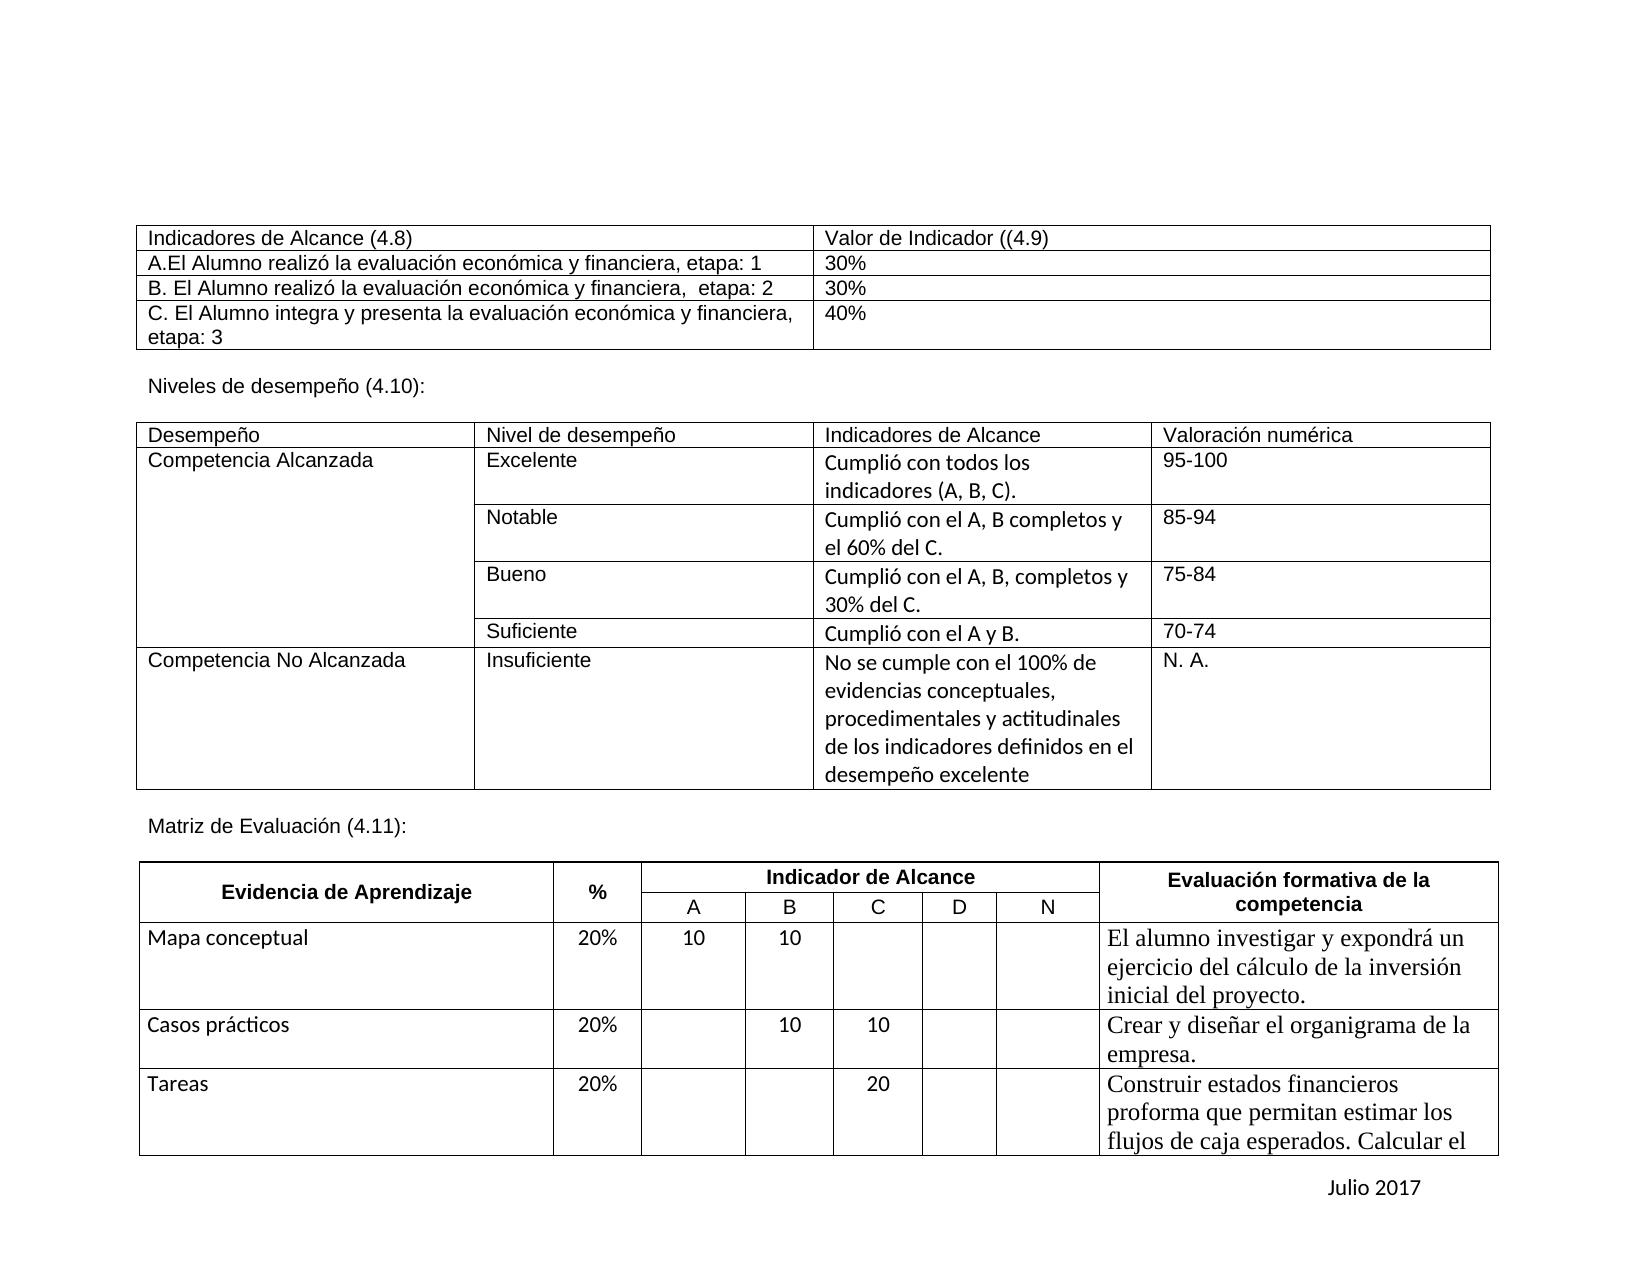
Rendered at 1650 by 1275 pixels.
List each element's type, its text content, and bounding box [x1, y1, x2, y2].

table_cell 30% [814, 251, 1490, 275]
table_cell [997, 923, 1099, 1009]
table_cell Notable [475, 505, 813, 561]
table_cell 10 [642, 923, 745, 1009]
table_cell [923, 923, 996, 1009]
table_cell Tareas [140, 1069, 553, 1155]
table_cell Competencia Alcanzada [137, 448, 474, 647]
table_header Indicadores de Alcance [814, 423, 1151, 447]
table_cell [923, 1010, 996, 1068]
table_cell 40% [814, 301, 1490, 349]
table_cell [1100, 1069, 1498, 1155]
table_cell Bueno [475, 562, 813, 618]
table_cell 70-74 [1152, 619, 1490, 647]
table_header Evidencia de Aprendizaje [140, 863, 553, 922]
text Niveles de desempeño (4.10): [148, 374, 1502, 398]
table_cell 20% [554, 923, 641, 1009]
table_cell 20 [834, 1069, 922, 1155]
table_cell El alumno investigar y expondrá un ejercicio del cálculo de la inversión inicial del proyecto. [1100, 923, 1498, 1009]
table_cell No se cumple con el 100% de evidencias conceptuales, procedimentales y actitudinales de los indicadores definidos en el desempeño excelente [814, 648, 1151, 788]
table_cell A.El Alumno realizó la evaluación económica y financiera, etapa: 1 [137, 251, 813, 275]
table_cell Cumplió con el A y B. [814, 619, 1151, 647]
table_cell 20% [554, 1069, 641, 1155]
table_cell B [746, 893, 833, 922]
table_cell [834, 923, 922, 1009]
table_cell Competencia No Alcanzada [137, 648, 474, 788]
table_cell [642, 1069, 745, 1155]
table_cell 10 [746, 923, 833, 1009]
table_cell Casos prácticos [140, 1010, 553, 1068]
text Matriz de Evaluación (4.11): [148, 813, 1502, 837]
table_cell 10 [834, 1010, 922, 1068]
table_cell B. El Alumno realizó la evaluación económica y financiera, etapa: 2 [137, 276, 813, 300]
table_cell A [642, 893, 745, 922]
table_cell [923, 1069, 996, 1155]
table_cell 20% [554, 1010, 641, 1068]
table_header Valoración numérica [1152, 423, 1490, 447]
table_cell Cumplió con el A, B, completos y 30% del C. [814, 562, 1151, 618]
table_cell N [997, 893, 1099, 922]
table_cell Suficiente [475, 619, 813, 647]
table_cell D [923, 893, 996, 922]
table_cell Mapa conceptual [140, 923, 553, 1009]
table_cell 75-84 [1152, 562, 1490, 618]
table_cell Excelente [475, 448, 813, 504]
table_cell Cumplió con todos los indicadores (A, B, C). [814, 448, 1151, 504]
table_cell [642, 1010, 745, 1068]
table_cell Cumplió con el A, B completos y el 60% del C. [814, 505, 1151, 561]
table_header Desempeño [137, 423, 474, 447]
table_cell [997, 1069, 1099, 1155]
table_cell N. A. [1152, 648, 1490, 788]
table_header Indicador de Alcance [642, 863, 1099, 892]
table_cell C [834, 893, 922, 922]
table_cell 10 [746, 1010, 833, 1068]
table_cell 95-100 [1152, 448, 1490, 504]
table_cell C. El Alumno integra y presenta la evaluación económica y financiera, etapa: 3 [137, 301, 813, 349]
table_header Indicadores de Alcance (4.8) [137, 226, 813, 250]
table_header % [554, 863, 641, 922]
table_cell [746, 1069, 833, 1155]
table_cell [997, 1010, 1099, 1068]
table_cell Crear y diseñar el organigrama de la empresa. [1100, 1010, 1498, 1068]
table_cell Insuficiente [475, 648, 813, 788]
table_header Nivel de desempeño [475, 423, 813, 447]
table_header Valor de Indicador ((4.9) [814, 226, 1490, 250]
table_header Evaluación formativa de la competencia [1100, 863, 1498, 922]
table_cell 85-94 [1152, 505, 1490, 561]
table_cell 30% [814, 276, 1490, 300]
